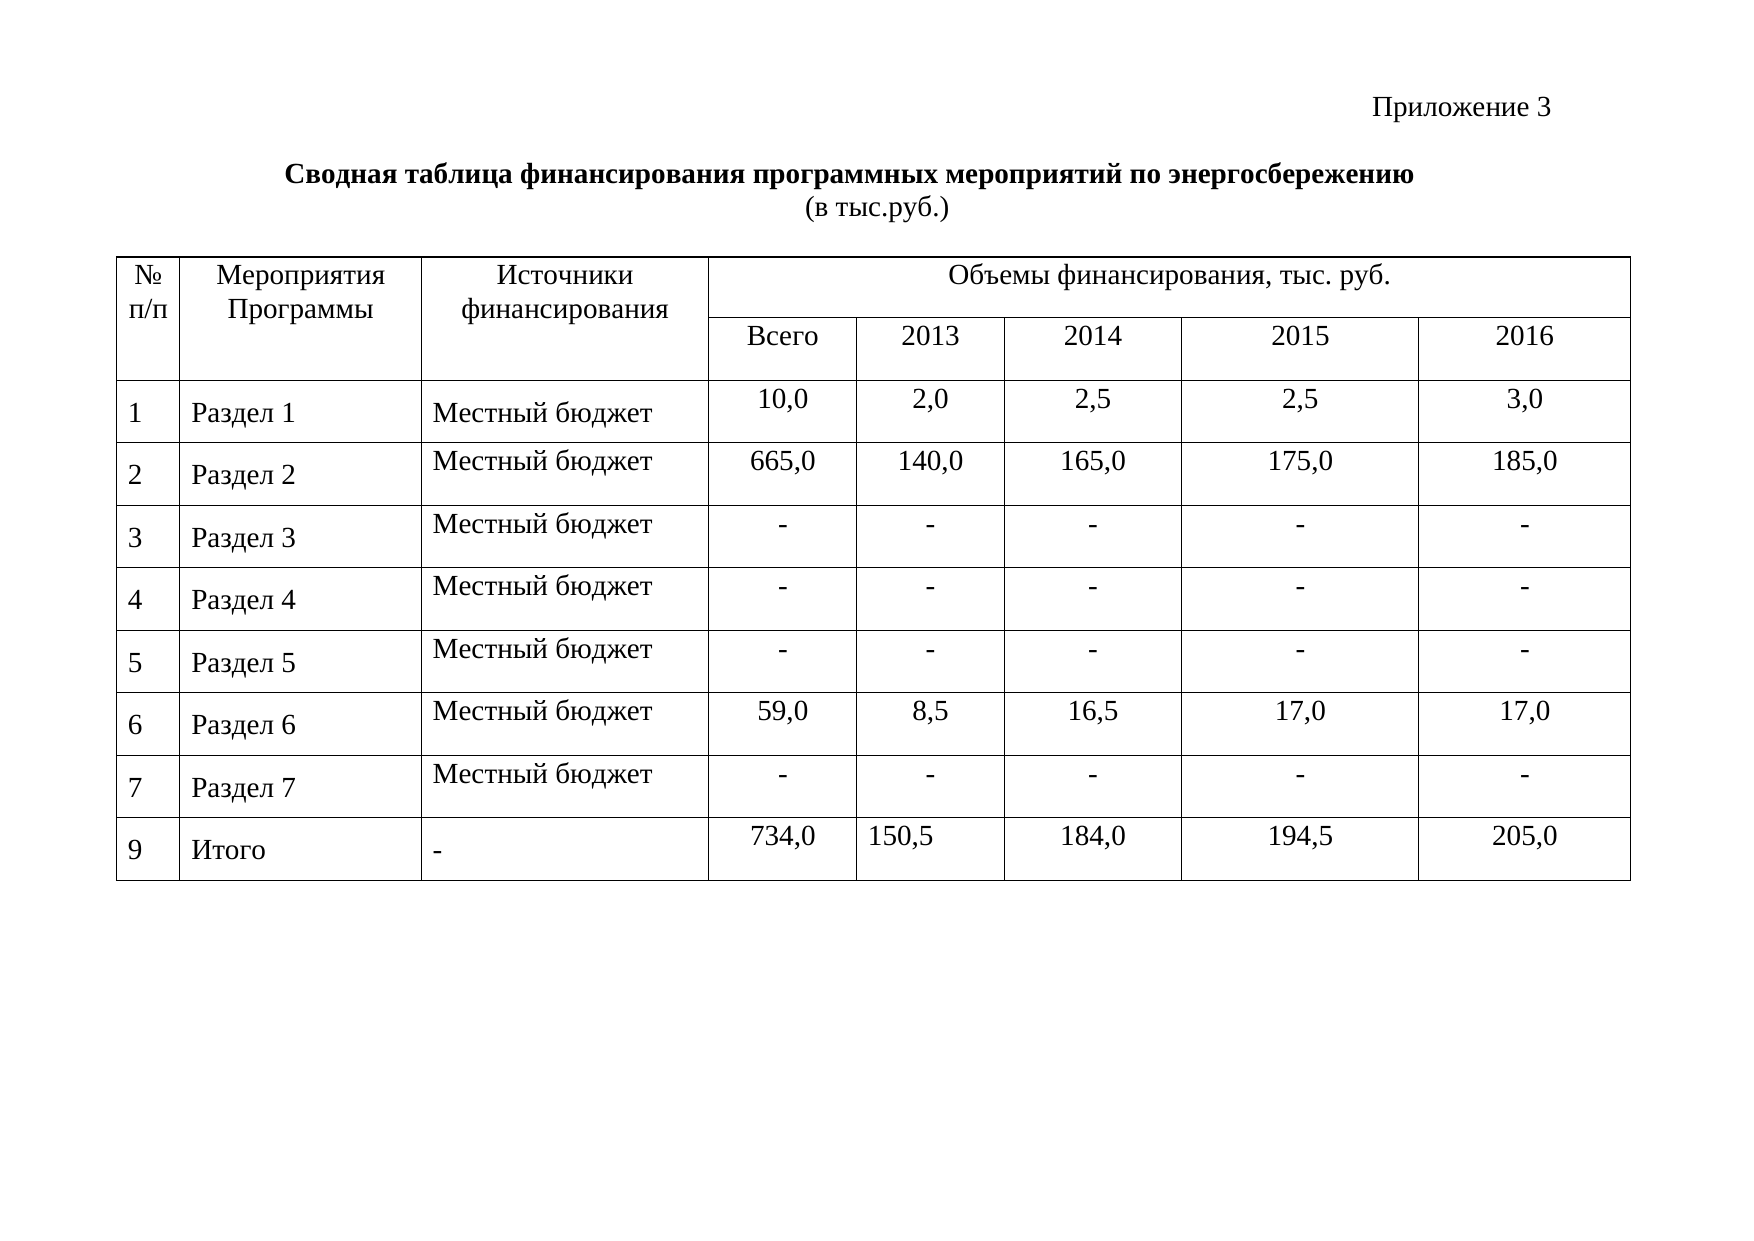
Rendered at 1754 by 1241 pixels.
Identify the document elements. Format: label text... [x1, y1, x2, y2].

table_cell - [709, 631, 856, 692]
table_cell 5 [117, 631, 179, 692]
table_cell - [857, 756, 1004, 817]
table_cell 140,0 [857, 443, 1004, 505]
table_cell Местный бюджет [422, 506, 708, 567]
table_cell - [709, 568, 856, 630]
table_cell - [1182, 631, 1418, 692]
table_header № п/п [117, 258, 179, 380]
table_cell - [709, 506, 856, 567]
table_cell - [1419, 756, 1630, 817]
table_cell 3 [117, 506, 179, 567]
table_cell - [1419, 631, 1630, 692]
table_cell 8,5 [857, 693, 1004, 755]
table_cell Местный бюджет [422, 443, 708, 505]
table_cell 2014 [1005, 318, 1181, 380]
table_cell - [1005, 568, 1181, 630]
table_cell - [422, 818, 708, 880]
table_cell 2016 [1419, 318, 1630, 380]
table_cell 3,0 [1419, 381, 1630, 442]
table_cell 2,0 [857, 381, 1004, 442]
table_cell - [1419, 568, 1630, 630]
table_cell 16,5 [1005, 693, 1181, 755]
table_cell Итого [180, 818, 421, 880]
table_cell 734,0 [709, 818, 856, 880]
table_cell 1 [117, 381, 179, 442]
table_cell 185,0 [1419, 443, 1630, 505]
table_cell 2 [117, 443, 179, 505]
table_cell 10,0 [709, 381, 856, 442]
text Приложение 3 [118, 89, 1636, 122]
table_cell 17,0 [1419, 693, 1630, 755]
table_cell Местный бюджет [422, 568, 708, 630]
table_cell Раздел 3 [180, 506, 421, 567]
table_cell 205,0 [1419, 818, 1630, 880]
table_cell 165,0 [1005, 443, 1181, 505]
table_cell - [1005, 756, 1181, 817]
table_cell 7 [117, 756, 179, 817]
table_cell 6 [117, 693, 179, 755]
table_cell Раздел 7 [180, 756, 421, 817]
table_cell 150,5 [857, 818, 1004, 880]
table_cell Всего [709, 318, 856, 380]
table_cell Раздел 5 [180, 631, 421, 692]
table_cell - [709, 756, 856, 817]
text (в тыс.руб.) [118, 189, 1636, 223]
table_cell Раздел 4 [180, 568, 421, 630]
table_header Объемы финансирования, тыс. руб. [709, 258, 1630, 317]
table_cell 2,5 [1005, 381, 1181, 442]
table_cell 2,5 [1182, 381, 1418, 442]
table_cell Местный бюджет [422, 631, 708, 692]
table_cell - [1182, 568, 1418, 630]
table_cell - [1182, 506, 1418, 567]
table_cell 59,0 [709, 693, 856, 755]
table_header Источники финансирования [422, 258, 708, 380]
table_cell 665,0 [709, 443, 856, 505]
table_cell Раздел 6 [180, 693, 421, 755]
table_cell Местный бюджет [422, 693, 708, 755]
table_cell 4 [117, 568, 179, 630]
table_cell Раздел 1 [180, 381, 421, 442]
table_cell - [1005, 506, 1181, 567]
text Сводная таблица финансирования программных мероприятий по энергосбережению [118, 156, 1581, 189]
table_cell 184,0 [1005, 818, 1181, 880]
table_cell 9 [117, 818, 179, 880]
table_cell 17,0 [1182, 693, 1418, 755]
table_cell 2015 [1182, 318, 1418, 380]
table_cell Раздел 2 [180, 443, 421, 505]
table_cell Местный бюджет [422, 381, 708, 442]
table_cell - [857, 506, 1004, 567]
table_cell - [857, 568, 1004, 630]
table_cell 194,5 [1182, 818, 1418, 880]
table_cell - [1419, 506, 1630, 567]
table_header Мероприятия Программы [180, 258, 421, 380]
table_cell - [1182, 756, 1418, 817]
table_cell 175,0 [1182, 443, 1418, 505]
table_cell - [857, 631, 1004, 692]
table_cell - [1005, 631, 1181, 692]
table_cell 2013 [857, 318, 1004, 380]
table_cell Местный бюджет [422, 756, 708, 817]
